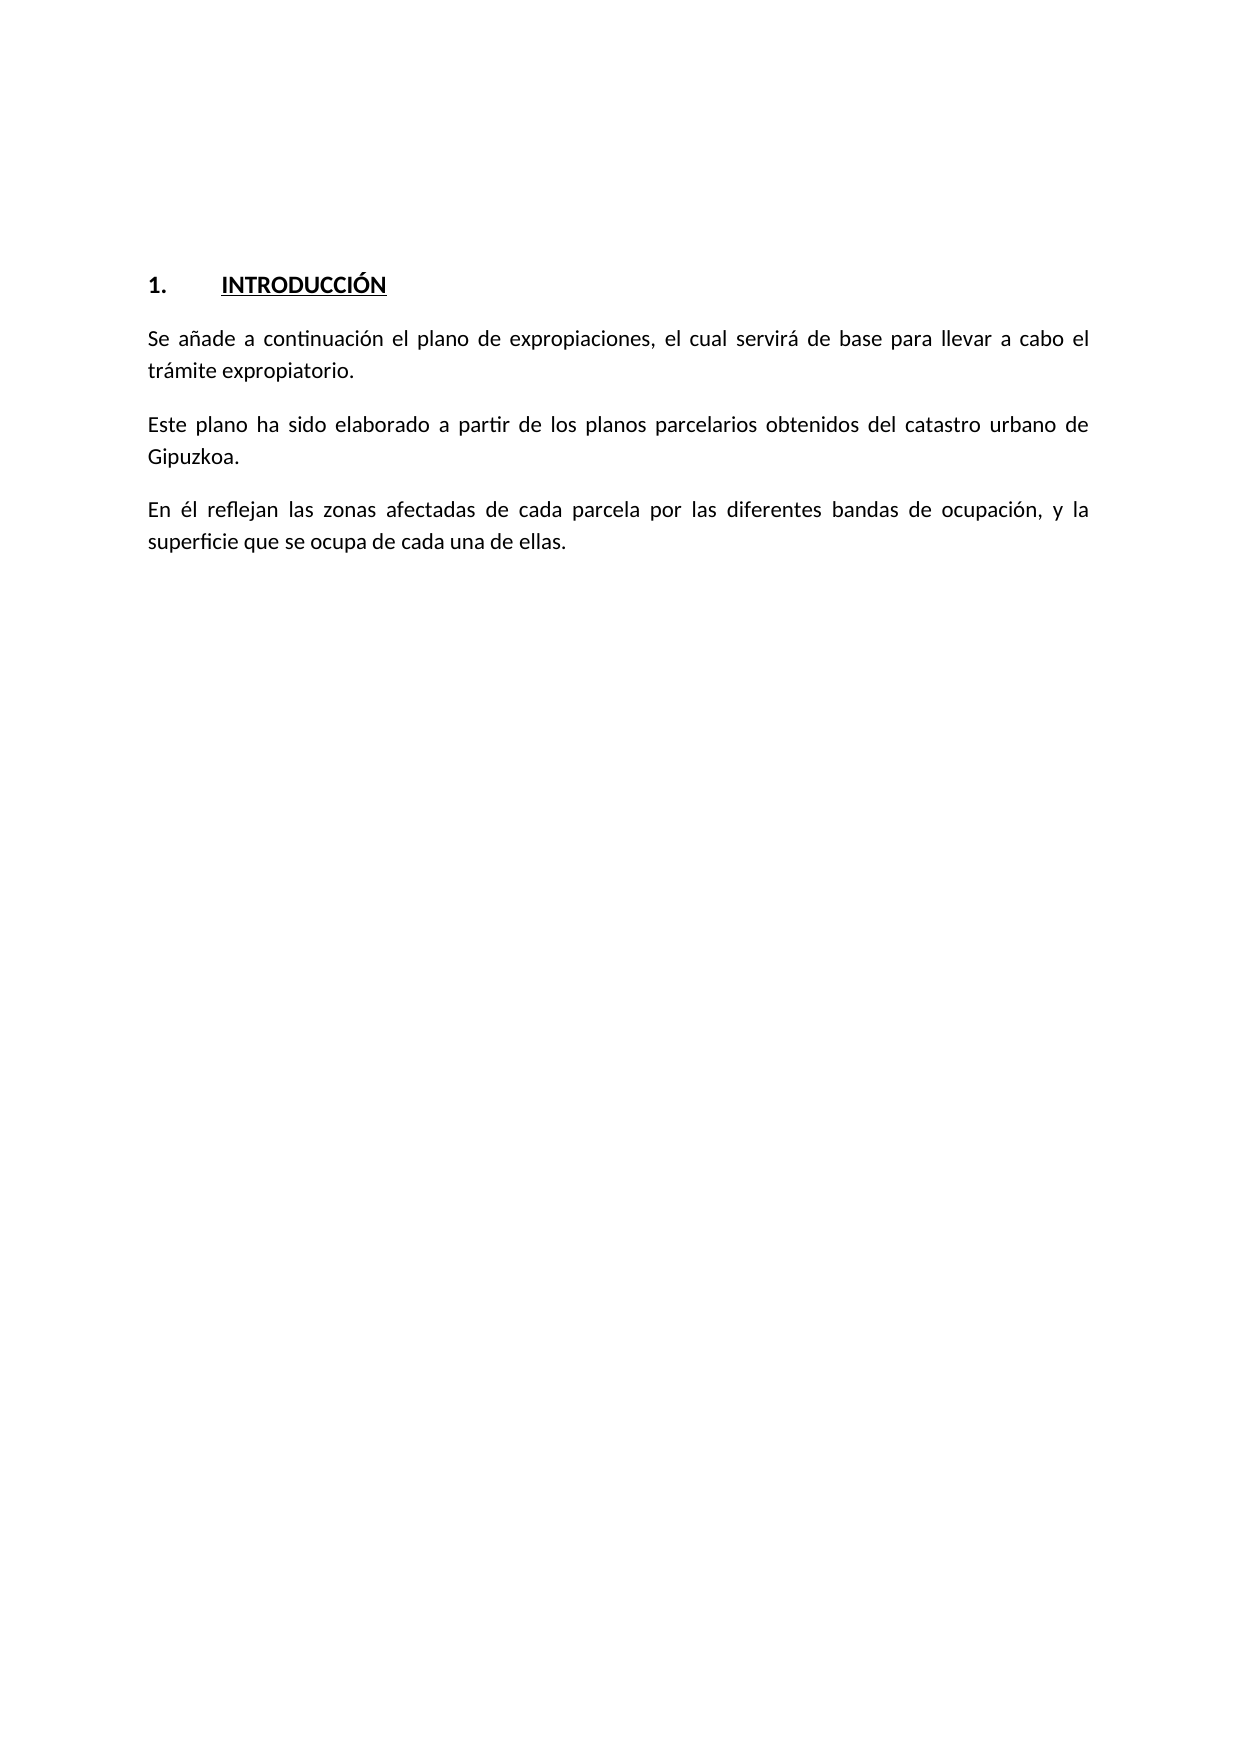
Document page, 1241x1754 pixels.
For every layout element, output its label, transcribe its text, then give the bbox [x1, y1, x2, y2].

subtitle INTRODUCCIÓN [148, 269, 1190, 299]
text En él reflejan las zonas afectadas de cada parcela por las diferentes bandas de ocupación, y la superficie que se ocupa de cada una de ellas. [148, 495, 1177, 555]
text Se añade a continuación el plano de expropiaciones, el cual servirá de base para llevar a cabo el trámite expropiatorio. [148, 324, 1156, 385]
text Este plano ha sido elaborado a partir de los planos parcelarios obtenidos del catastro urbano de Gipuzkoa. [148, 410, 1177, 470]
